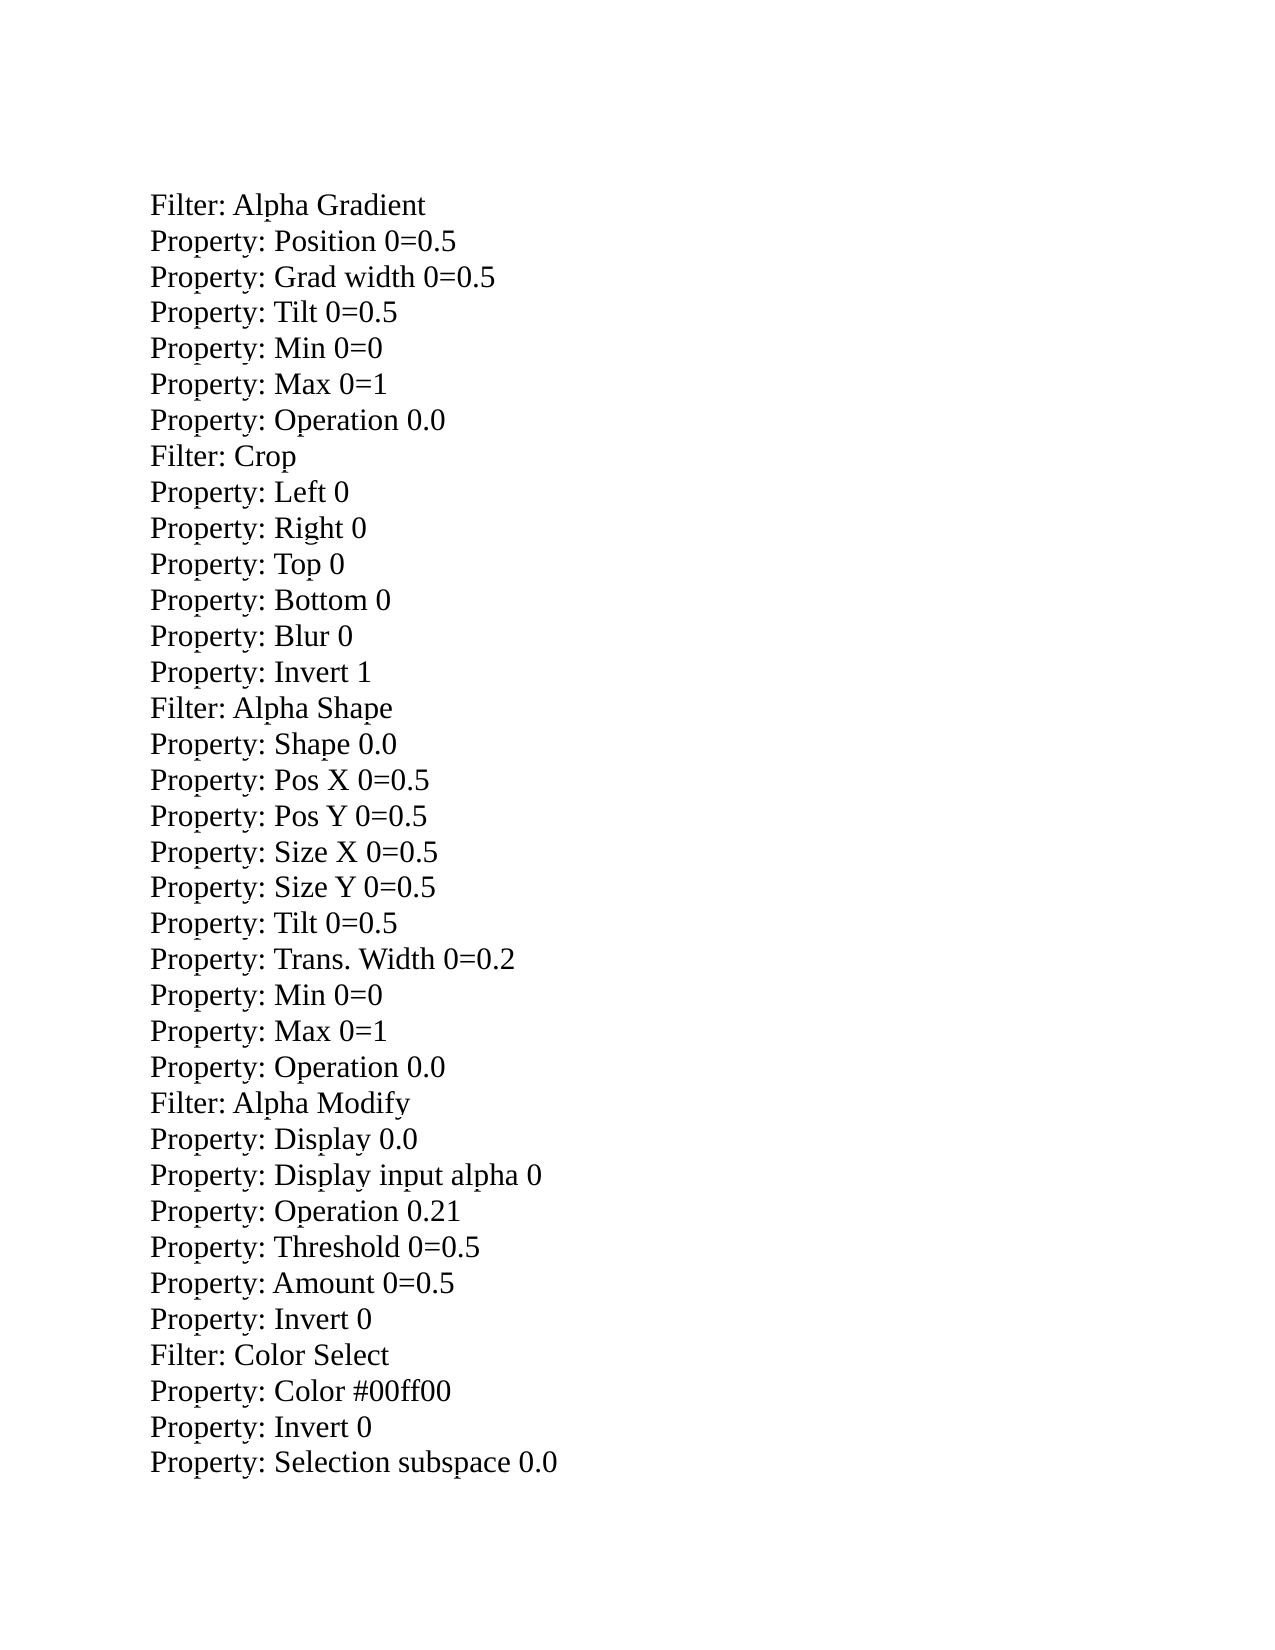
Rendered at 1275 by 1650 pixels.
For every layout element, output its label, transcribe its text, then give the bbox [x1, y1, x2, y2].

text Property: Max 0=1 [150, 366, 1125, 402]
text Property: Min 0=0 [150, 977, 1125, 1012]
text Property: Invert 0 [150, 1300, 1125, 1336]
text Property: Shape 0.0 [150, 725, 1125, 761]
text Property: Left 0 [150, 473, 1125, 509]
text Filter: Alpha Gradient [150, 186, 1125, 222]
text Property: Tilt 0=0.5 [150, 905, 1125, 941]
text Property: Invert 0 [150, 1408, 1125, 1444]
text Property: Blur 0 [150, 617, 1125, 653]
text Property: Selection subspace 0.0 [150, 1444, 1125, 1480]
text Filter: Alpha Shape [150, 689, 1125, 725]
text Property: Right 0 [150, 509, 1125, 545]
text Property: Grad width 0=0.5 [150, 258, 1125, 294]
text Property: Trans. Width 0=0.2 [150, 941, 1125, 977]
text Filter: Crop [150, 437, 1125, 473]
text Property: Operation 0.0 [150, 1048, 1125, 1084]
text Property: Pos X 0=0.5 [150, 761, 1125, 797]
text Property: Size X 0=0.5 [150, 833, 1125, 869]
text Property: Display 0.0 [150, 1120, 1125, 1156]
text Property: Position 0=0.5 [150, 222, 1125, 258]
text Property: Max 0=1 [150, 1012, 1125, 1048]
text Property: Tilt 0=0.5 [150, 294, 1125, 330]
text Property: Size Y 0=0.5 [150, 869, 1125, 905]
text Property: Operation 0.0 [150, 402, 1125, 437]
text Property: Operation 0.21 [150, 1192, 1125, 1228]
text Property: Invert 1 [150, 653, 1125, 689]
text Property: Bottom 0 [150, 581, 1125, 617]
text Filter: Color Select [150, 1336, 1125, 1372]
text Property: Display input alpha 0 [150, 1156, 1125, 1192]
text Property: Threshold 0=0.5 [150, 1228, 1125, 1264]
text Property: Top 0 [150, 545, 1125, 581]
text Filter: Alpha Modify [150, 1084, 1125, 1120]
text Property: Min 0=0 [150, 330, 1125, 366]
text Property: Amount 0=0.5 [150, 1264, 1125, 1300]
text Property: Pos Y 0=0.5 [150, 797, 1125, 833]
text Property: Color #00ff00 [150, 1372, 1125, 1408]
